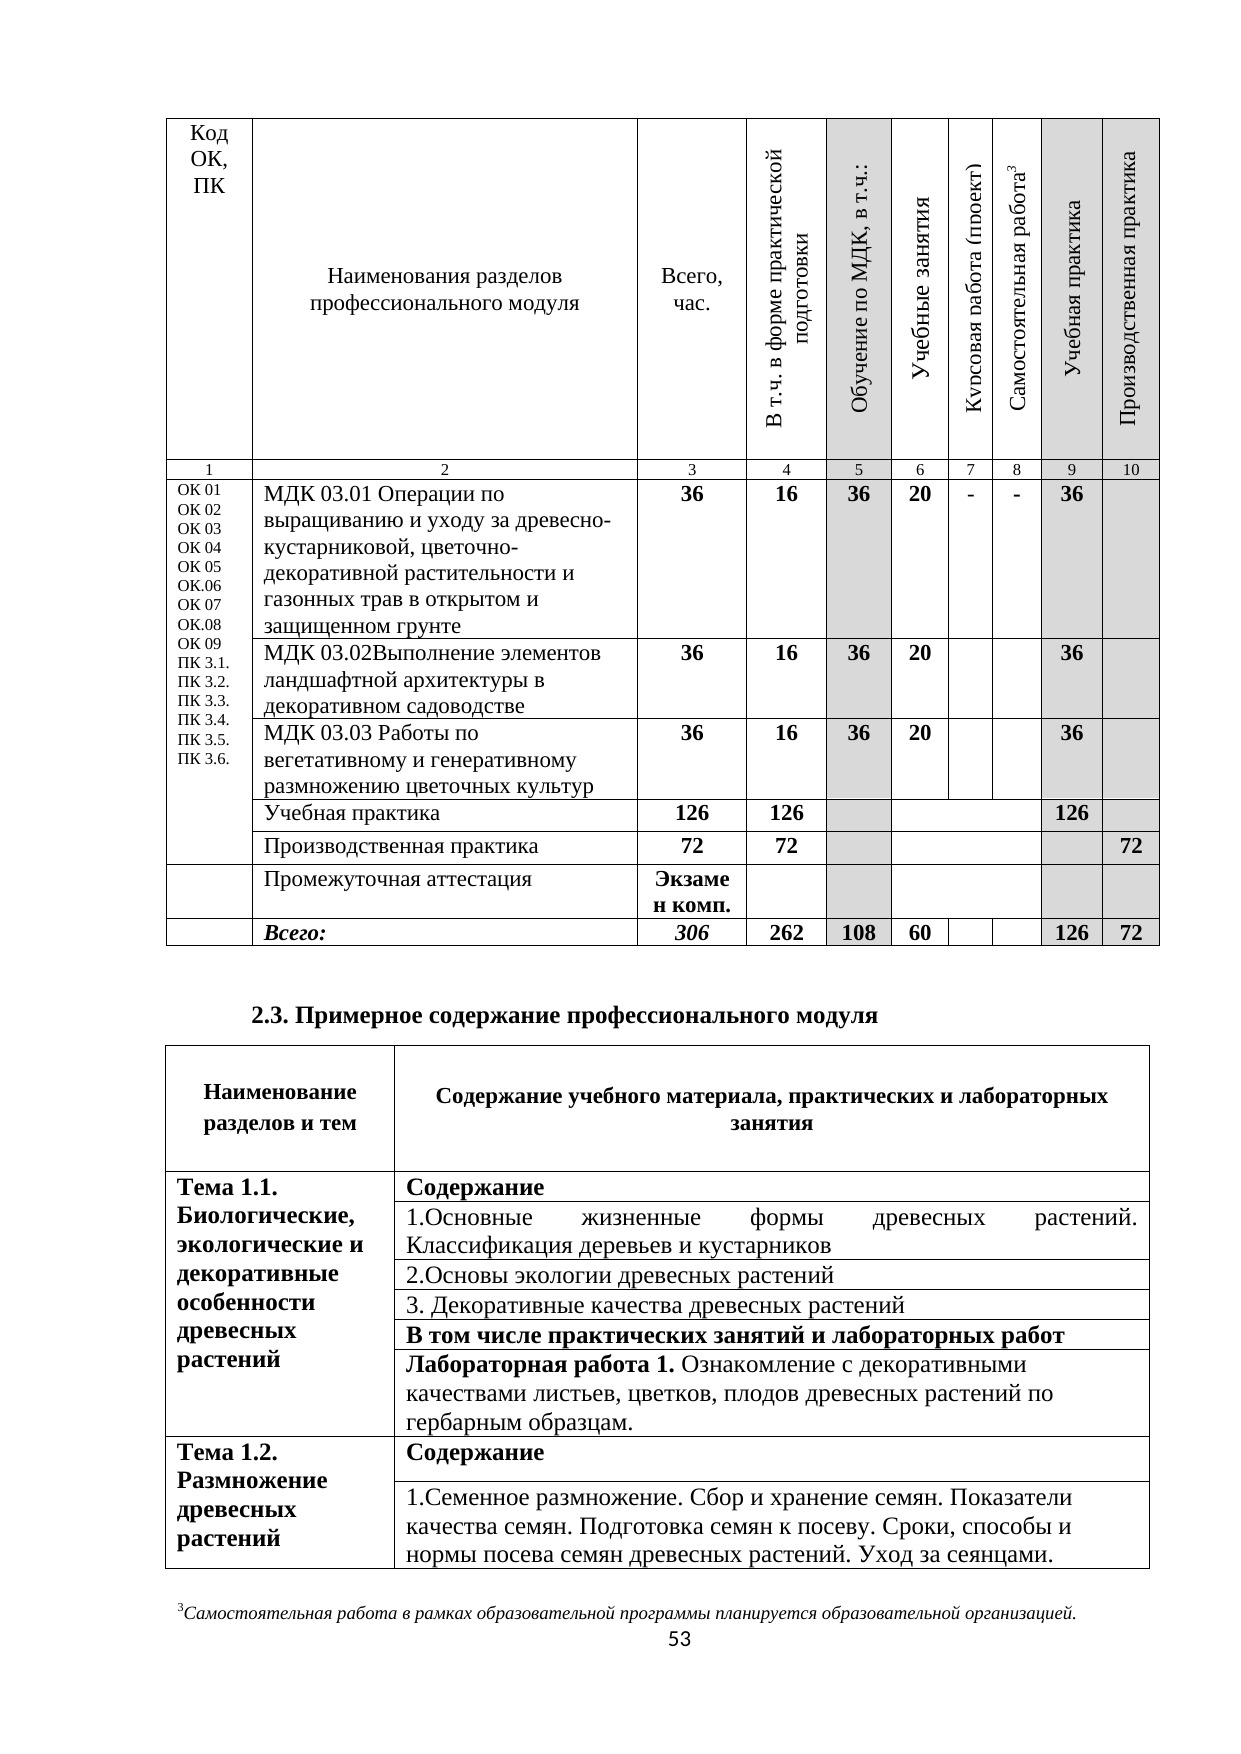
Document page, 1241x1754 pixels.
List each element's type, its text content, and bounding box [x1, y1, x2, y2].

table_cell 36 [1042, 719, 1102, 798]
table_cell [827, 865, 891, 918]
table_cell [993, 919, 1041, 945]
table_cell 16 [747, 639, 826, 718]
table_cell [949, 919, 992, 945]
table_cell [1103, 480, 1159, 638]
table_cell [892, 832, 1041, 864]
table_cell 126 [638, 800, 746, 831]
table_cell [827, 800, 891, 831]
table_header Учебная практика [1042, 119, 1102, 459]
table_cell Содержание [395, 1172, 1149, 1201]
table_cell ОК 01 ОК 02 ОК 03 ОК 04 ОК 05 ОК.06 ОК 07 ОК.08 ОК 09 ПК 3.1. ПК 3.2. ПК 3.3. ПК 3.4. ПК 3.5. ПК 3.6. [167, 480, 252, 864]
table_cell Всего: [253, 919, 637, 945]
table_cell 16 [747, 719, 826, 798]
table_cell Тема 1.2. Размножение древесных растений [166, 1437, 394, 1568]
table_cell 20 [892, 480, 948, 638]
table_header Наименование разделов и тем [166, 1046, 394, 1171]
table_cell 126 [1042, 919, 1102, 945]
table_cell 36 [1042, 480, 1102, 638]
table_cell 36 [638, 480, 746, 638]
table_cell 72 [1103, 919, 1159, 945]
table_cell 20 [892, 639, 948, 718]
table_cell 36 [638, 639, 746, 718]
table_header Наименования разделов профессионального модуля [253, 119, 637, 459]
table_cell [1103, 639, 1159, 718]
table_cell [949, 639, 992, 718]
table_cell 3. Декоративные качества древесных растений [395, 1290, 1149, 1319]
table_cell 36 [638, 719, 746, 798]
table_cell МДК 03.01 Операции по выращиванию и уходу за древесно-кустарниковой, цветочно-декоративной растительности и газонных трав в открытом и защищенном грунте [253, 480, 637, 638]
table_cell [1042, 832, 1102, 864]
table_cell 1.Семенное размножение. Сбор и хранение семян. Показатели качества семян. Подготовка семян к посеву. Сроки, способы и нормы посева семян древесных растений. Уход за сеянцами. [395, 1482, 1149, 1568]
table_cell 2.Основы экологии древесных растений [395, 1260, 1149, 1289]
table_cell 36 [827, 719, 891, 798]
table_cell [747, 865, 826, 918]
table_cell - [949, 480, 992, 638]
table_cell 8 [993, 460, 1041, 479]
text 2.3. Примерное содержание профессионального модуля [177, 1000, 1181, 1029]
table_cell [892, 865, 1041, 918]
table_cell 1.Основные жизненные формы древесных растений. Классификация деревьев и кустарников [395, 1202, 1149, 1259]
table_header Производственная практика [1103, 119, 1159, 459]
table_cell 1 [167, 460, 252, 479]
table_header Самостоятельная работа [993, 119, 1041, 459]
table_cell МДК 03.02Выполнение элементов ландшафтной архитектуры в декоративном садоводстве [253, 639, 637, 718]
table_cell 60 [892, 919, 948, 945]
table_header Код ОК, ПК [167, 119, 252, 459]
table_cell [993, 639, 1041, 718]
table_header Курсовая работа (проект) [949, 119, 992, 459]
table_cell Тема 1.1. Биологические, экологические и декоративные особенности древесных растений [166, 1172, 394, 1436]
table_cell [167, 919, 252, 945]
table_cell 126 [747, 800, 826, 831]
table_cell 72 [747, 832, 826, 864]
table_cell 9 [1042, 460, 1102, 479]
table_header Содержание учебного материала, практических и лабораторных занятия [395, 1046, 1149, 1171]
table_cell 16 [747, 480, 826, 638]
table_cell Промежуточная аттестация [253, 865, 637, 918]
table_cell 2 [253, 460, 637, 479]
table_cell 108 [827, 919, 891, 945]
table_cell 262 [747, 919, 826, 945]
table_cell [892, 800, 1041, 831]
table_cell [827, 832, 891, 864]
table_cell 72 [638, 832, 746, 864]
table_cell Содержание [395, 1437, 1149, 1481]
table_cell Учебная практика [253, 800, 637, 831]
table_cell МДК 03.03 Работы по вегетативному и генеративному размножению цветочных культур [253, 719, 637, 798]
table_cell [993, 719, 1041, 798]
table_cell [1103, 800, 1159, 831]
table_cell 3 [638, 460, 746, 479]
table_cell [949, 719, 992, 798]
table_cell 10 [1103, 460, 1159, 479]
table_cell 5 [827, 460, 891, 479]
table_cell [1103, 719, 1159, 798]
table_cell Производственная практика [253, 832, 637, 864]
table_cell 6 [892, 460, 948, 479]
table_header Обучение по МДК, в т.ч.: [827, 119, 891, 459]
table_cell 36 [827, 639, 891, 718]
table_cell 36 [1042, 639, 1102, 718]
table_cell [1103, 865, 1159, 918]
table_cell Лабораторная работа 1. Ознакомление с декоративными качествами листьев, цветков, плодов древесных растений по гербарным образцам. [395, 1350, 1149, 1436]
table_header В т.ч. в форме практической подготовки [747, 119, 826, 459]
table_cell 72 [1103, 832, 1159, 864]
table_cell 20 [892, 719, 948, 798]
table_cell 36 [827, 480, 891, 638]
table_cell 306 [638, 919, 746, 945]
table_cell - [993, 480, 1041, 638]
table_header Всего, час. [638, 119, 746, 459]
table_cell [1042, 865, 1102, 918]
table_cell 7 [949, 460, 992, 479]
table_cell В том числе практических занятий и лабораторных работ [395, 1320, 1149, 1348]
table_cell Экзамен комп. [638, 865, 746, 918]
table_cell 4 [747, 460, 826, 479]
table_cell [167, 865, 252, 918]
table_header Учебные занятия [892, 119, 948, 459]
table_cell 126 [1042, 800, 1102, 831]
